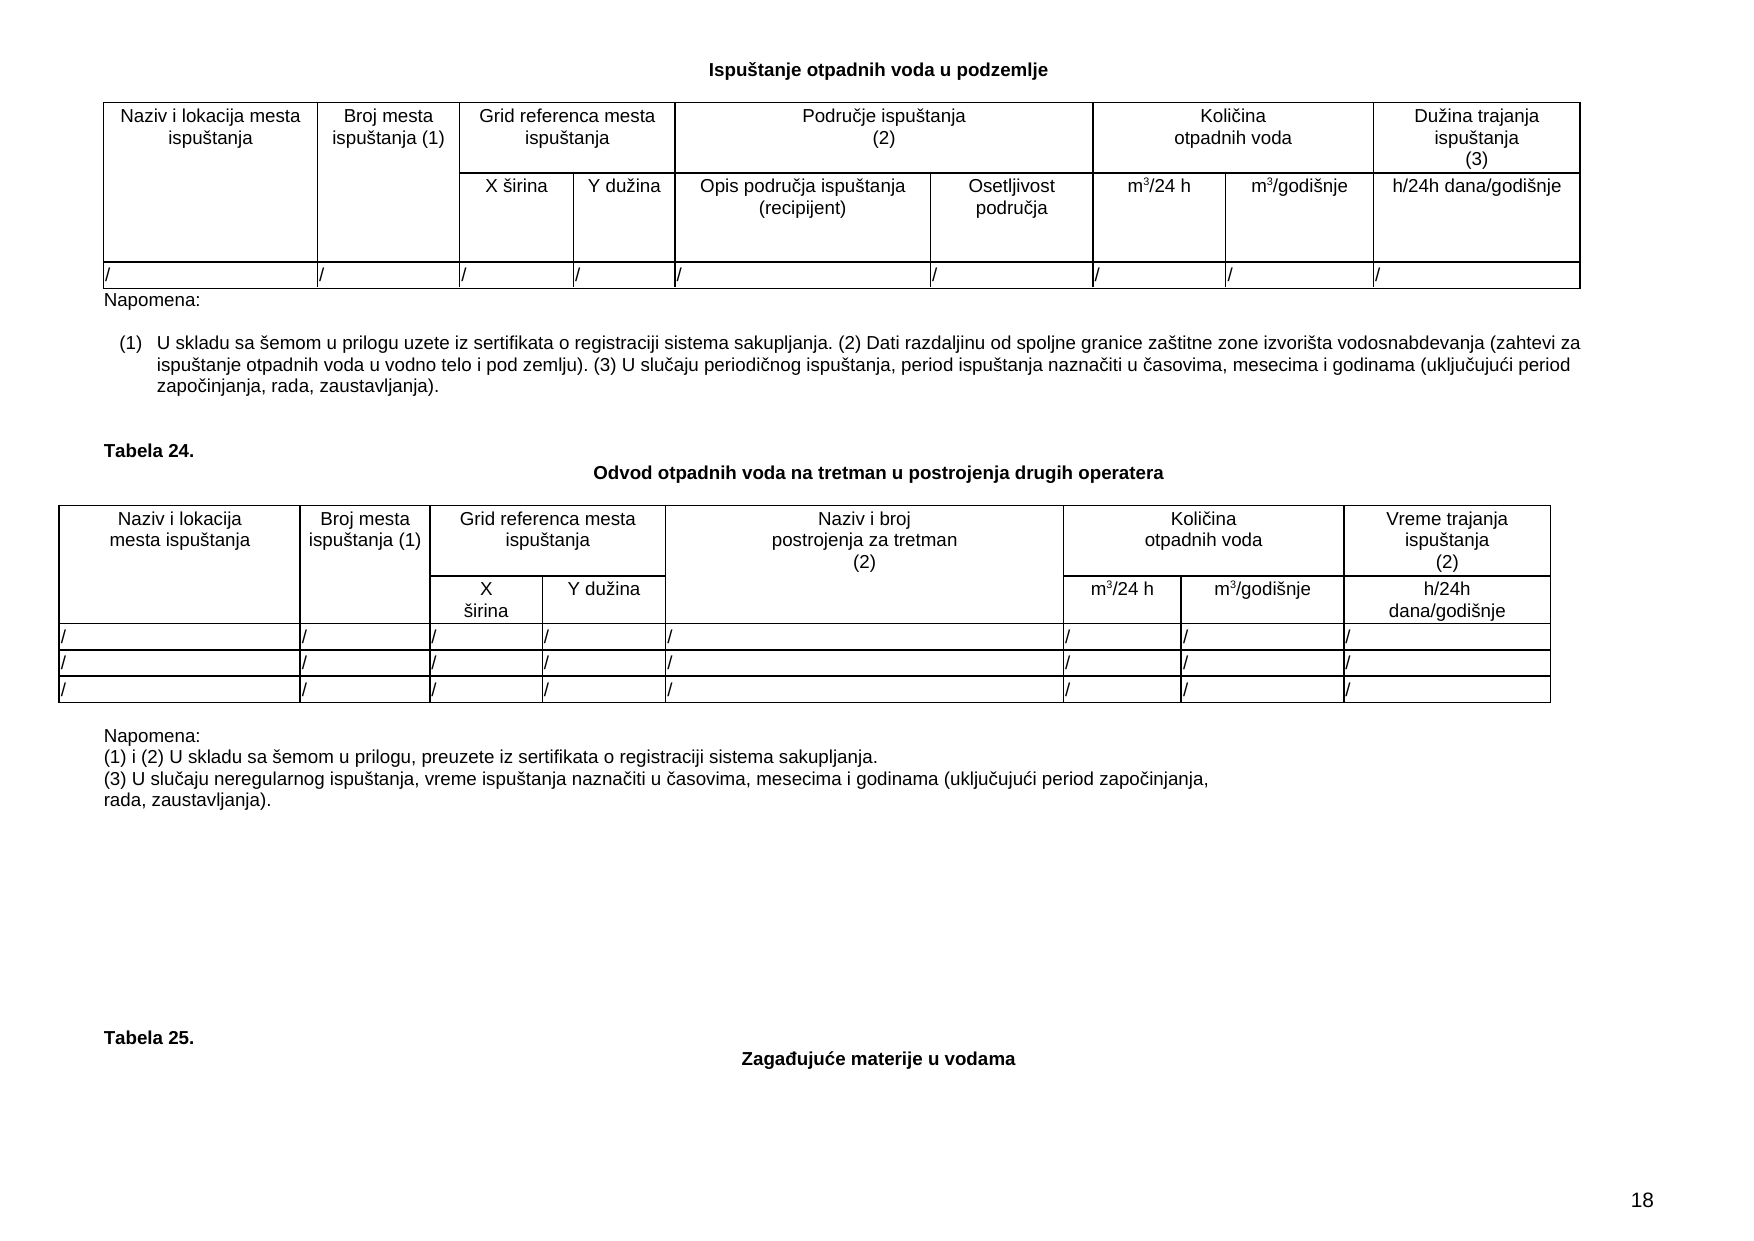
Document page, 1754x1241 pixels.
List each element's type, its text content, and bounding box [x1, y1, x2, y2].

table_cell / [543, 624, 665, 649]
table_cell / [1345, 651, 1550, 675]
text rada, zaustavljanja). [103, 789, 1653, 811]
list U skladu sa šemom u prilogu uzete iz sertifikata o registraciji sistema sakupljanja. (2) Dati razdaljinu od spoljne granice zaštitne zone izvorišta vodosnabdevanja (zahtevi za ispuštanje otpadnih voda u vodno telo i pod zemlju). (3) U slučaju periodičnog ispuštanja, period ispuštanja naznačiti u časovima, mesecima i godinama (uključujući period započinjanja, rada, zaustavljanja). [119, 332, 1653, 397]
table_header [1551, 505, 1557, 701]
table_cell Y dužina [574, 174, 674, 261]
table_header Količina otpadnih voda [1094, 103, 1373, 172]
table_cell / [676, 263, 930, 287]
table_cell / [1094, 263, 1225, 287]
table_cell / [1064, 624, 1180, 649]
table_cell / [431, 624, 542, 649]
table_cell / [543, 677, 665, 701]
table_cell Y dužina [543, 577, 665, 623]
table_cell / [1182, 677, 1343, 701]
text Tabela 25. [103, 1026, 1653, 1048]
table_cell / [318, 263, 459, 287]
text Tabela 24. [103, 440, 1653, 461]
table_cell m3/24 h [1064, 577, 1180, 623]
table_cell / [60, 651, 299, 675]
table_cell X širina [431, 577, 542, 623]
table_header Količina otpadnih voda [1064, 506, 1343, 575]
table_cell / [666, 677, 1063, 701]
table_cell / [931, 263, 1092, 287]
text (1) i (2) U skladu sa šemom u prilogu, preuzete iz sertifikata o registraciji sistema sakupljanja. [103, 746, 1653, 768]
table_header Naziv i lokacija mesta ispuštanja [60, 506, 299, 623]
table_cell / [574, 263, 674, 287]
text Odvod otpadnih voda na tretman u postrojenja drugih operatera [103, 461, 1653, 483]
table_cell m3/godišnje [1182, 577, 1343, 623]
table_cell / [1345, 624, 1550, 649]
table_cell / [301, 624, 429, 649]
table_cell h/24h dana/godišnje [1374, 174, 1579, 261]
table_cell / [460, 263, 573, 287]
table_cell Opis područja ispuštanja (recipijent) [676, 174, 930, 261]
table_cell / [1064, 677, 1180, 701]
table_cell / [301, 677, 429, 701]
table_cell / [666, 624, 1063, 649]
table_cell / [1226, 263, 1373, 287]
text Ispuštanje otpadnih voda u podzemlje [103, 59, 1653, 80]
table_header Područje ispuštanja (2) [676, 103, 1092, 172]
table_cell / [1182, 624, 1343, 649]
table_header Broj mesta ispuštanja (1) [318, 103, 459, 261]
table_header Naziv i lokacija mesta ispuštanja [104, 103, 317, 261]
text Napomena: [103, 724, 1653, 746]
table_cell / [543, 651, 665, 675]
table_cell / [1182, 651, 1343, 675]
text Zagađujuće materije u vodama [103, 1048, 1653, 1069]
table_cell / [666, 651, 1063, 675]
table_cell / [1345, 677, 1550, 701]
table_cell / [431, 651, 542, 675]
table_header Naziv i broj postrojenja za tretman (2) [666, 506, 1063, 623]
table_header Grid referenca mesta ispuštanja [431, 506, 665, 575]
table_header Grid referenca mesta ispuštanja [460, 103, 674, 172]
table_cell / [60, 677, 299, 701]
table_cell X širina [460, 174, 573, 261]
table_cell h/24h dana/godišnje [1345, 577, 1550, 623]
text (3) U slučaju neregularnog ispuštanja, vreme ispuštanja naznačiti u časovima, mesecima i godinama (uključujući period započinjanja, [103, 768, 1653, 789]
table_cell m3/godišnje [1226, 174, 1373, 261]
table_cell / [431, 677, 542, 701]
table_cell Osetljivost područja [931, 174, 1092, 261]
table_cell / [1064, 651, 1180, 675]
table_cell m3/24 h [1094, 174, 1225, 261]
table_header Broj mesta ispuštanja (1) [301, 506, 429, 623]
table_cell / [104, 263, 317, 287]
text Napomena: [103, 289, 1653, 311]
table_cell / [301, 651, 429, 675]
table_cell / [60, 624, 299, 649]
table_header Dužina trajanja ispuštanja (3) [1374, 103, 1579, 172]
table_cell / [1374, 263, 1579, 287]
table_header Vreme trajanja ispuštanja (2) [1345, 506, 1550, 575]
